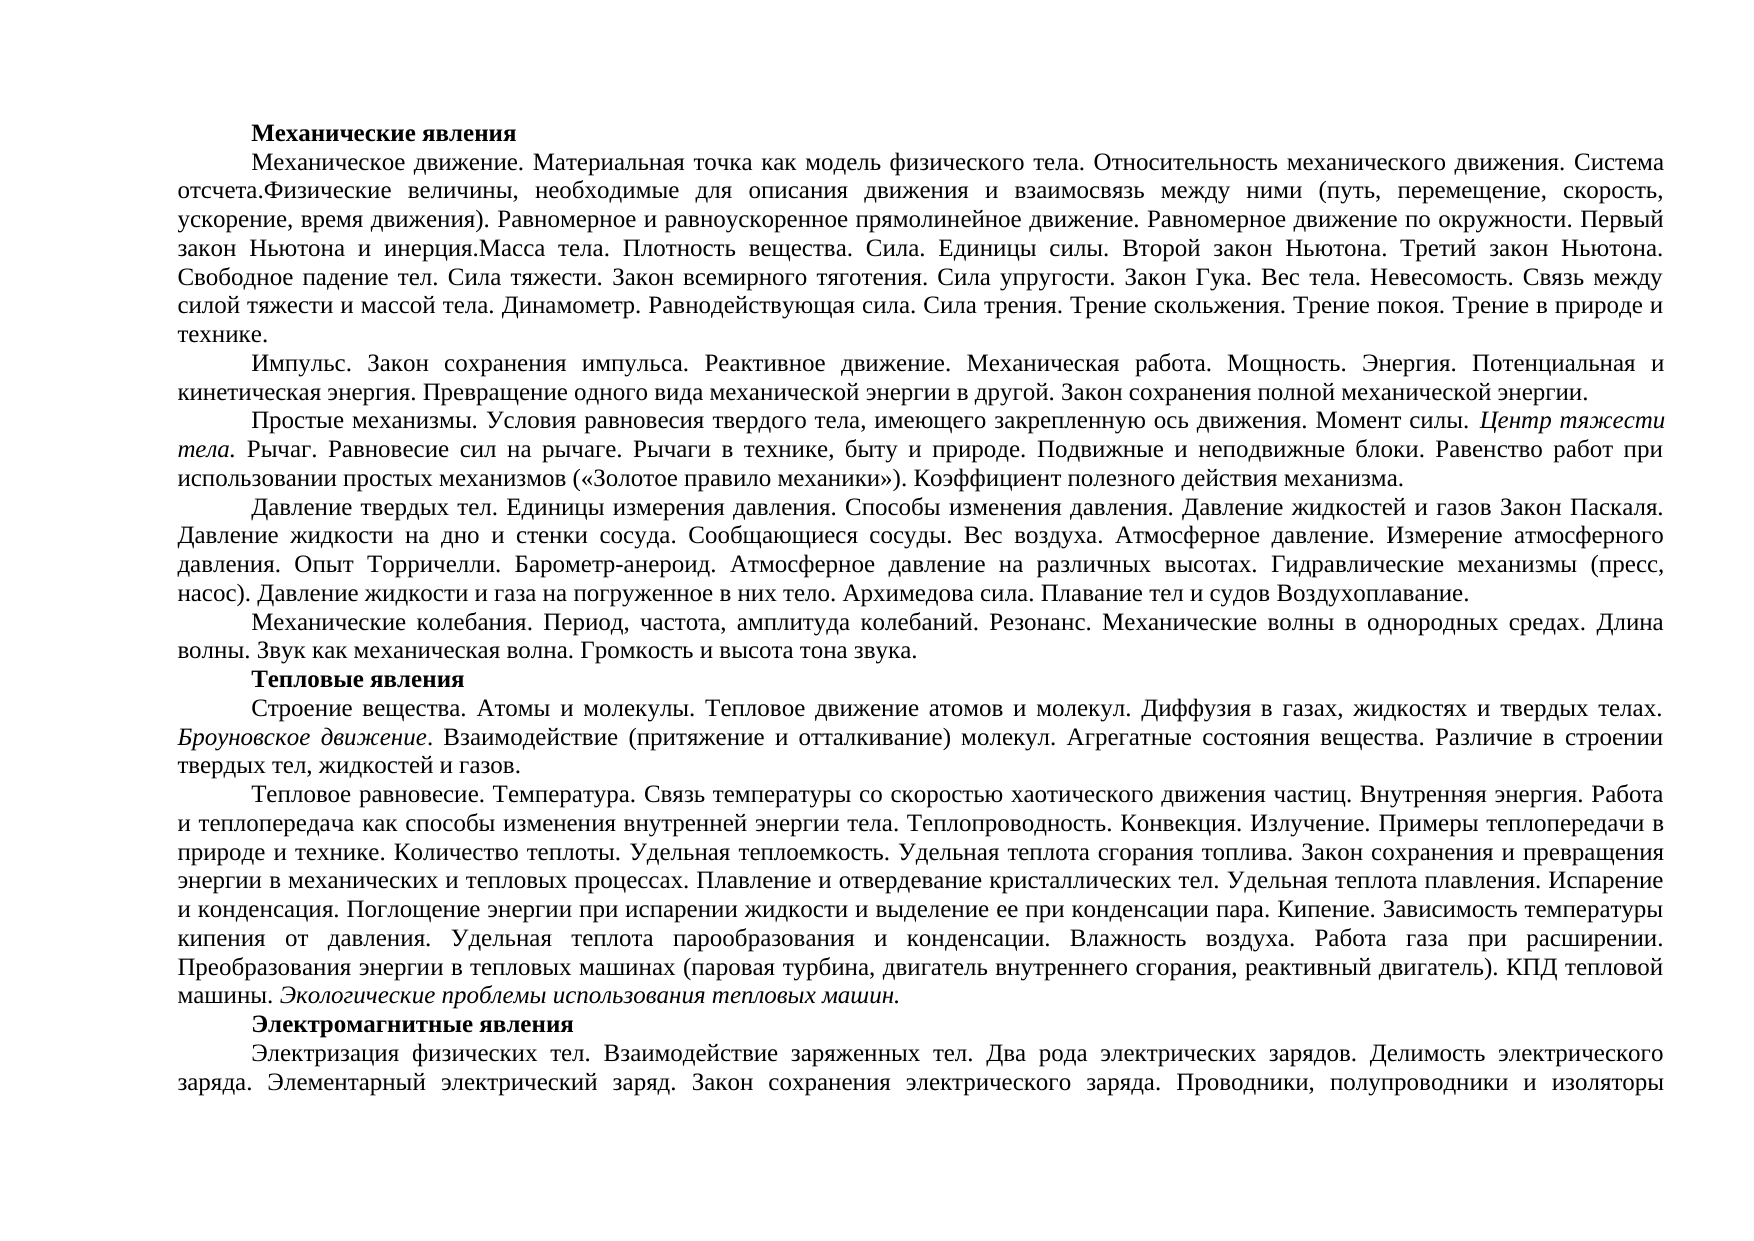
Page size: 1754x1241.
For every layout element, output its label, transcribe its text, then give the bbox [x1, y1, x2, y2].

text Импульс. Закон сохранения импульса. Реактивное движение. Механическая работа. Мощность. Энергия. Потенциальная и кинетическая энергия. Превращение одного вида механической энергии в другой. Закон сохранения полной механической энергии. [177, 348, 1665, 406]
text Простые механизмы. Условия равновесия твердого тела, имеющего закрепленную ось движения. Момент силы. Центр тяжести тела. Рычаг. Равновесие сил на рычаге. Рычаги в технике, быту и природе. Подвижные и неподвижные блоки. Равенство работ при использовании простых механизмов («Золотое правило механики»). Коэффициент полезного действия механизма. [177, 406, 1665, 492]
text Давление твердых тел. Единицы измерения давления. Способы изменения давления. Давление жидкостей и газов Закон Паскаля. Давление жидкости на дно и стенки сосуда. Сообщающиеся сосуды. Вес воздуха. Атмосферное давление. Измерение атмосферного давления. Опыт Торричелли. Барометр-анероид. Атмосферное давление на различных высотах. Гидравлические механизмы (пресс, насос). Давление жидкости и газа на погруженное в них тело. Архимедова сила. Плавание тел и судов Воздухоплавание. [177, 492, 1665, 607]
text Механические колебания. Период, частота, амплитуда колебаний. Резонанс. Механические волны в однородных средах. Длина волны. Звук как механическая волна. Громкость и высота тона звука. [177, 607, 1665, 664]
text Механические явления [251, 118, 1665, 147]
text Строение вещества. Атомы и молекулы. Тепловое движение атомов и молекул. Диффузия в газах, жидкостях и твердых телах. Броуновское движение. Взаимодействие (притяжение и отталкивание) молекул. Агрегатные состояния вещества. Различие в строении твердых тел, жидкостей и газов. [177, 693, 1665, 779]
text Тепловые явления [251, 664, 1665, 693]
text Тепловое равновесие. Температура. Связь температуры со скоростью хаотического движения частиц. Внутренняя энергия. Работа и теплопередача как способы изменения внутренней энергии тела. Теплопроводность. Конвекция. Излучение. Примеры теплопередачи в природе и технике. Количество теплоты. Удельная теплоемкость. Удельная теплота сгорания топлива. Закон сохранения и превращения энергии в механических и тепловых процессах. Плавление и отвердевание кристаллических тел. Удельная теплота плавления. Испарение и конденсация. Поглощение энергии при испарении жидкости и выделение ее при конденсации пара. Кипение. Зависимость температуры кипения от давления. Удельная теплота парообразования и конденсации. Влажность воздуха. Работа газа при расширении. Преобразования энергии в тепловых машинах (паровая турбина, двигатель внутреннего сгорания, реактивный двигатель). КПД тепловой машины. Экологические проблемы использования тепловых машин. [177, 779, 1665, 1009]
text Механическое движение. Материальная точка как модель физического тела. Относительность механического движения. Система отсчета.Физические величины, необходимые для описания движения и взаимосвязь между ними (путь, перемещение, скорость, ускорение, время движения). Равномерное и равноускоренное прямолинейное движение. Равномерное движение по окружности. Первый закон Ньютона и инерция.Масса тела. Плотность вещества. Сила. Единицы силы. Второй закон Ньютона. Третий закон Ньютона. Свободное падение тел. Сила тяжести. Закон всемирного тяготения. Сила упругости. Закон Гука. Вес тела. Невесомость. Связь между силой тяжести и массой тела. Динамометр. Равнодействующая сила. Сила трения. Трение скольжения. Трение покоя. Трение в природе и технике. [177, 147, 1665, 348]
text Электромагнитные явления [251, 1009, 1665, 1038]
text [177, 1038, 1665, 1096]
